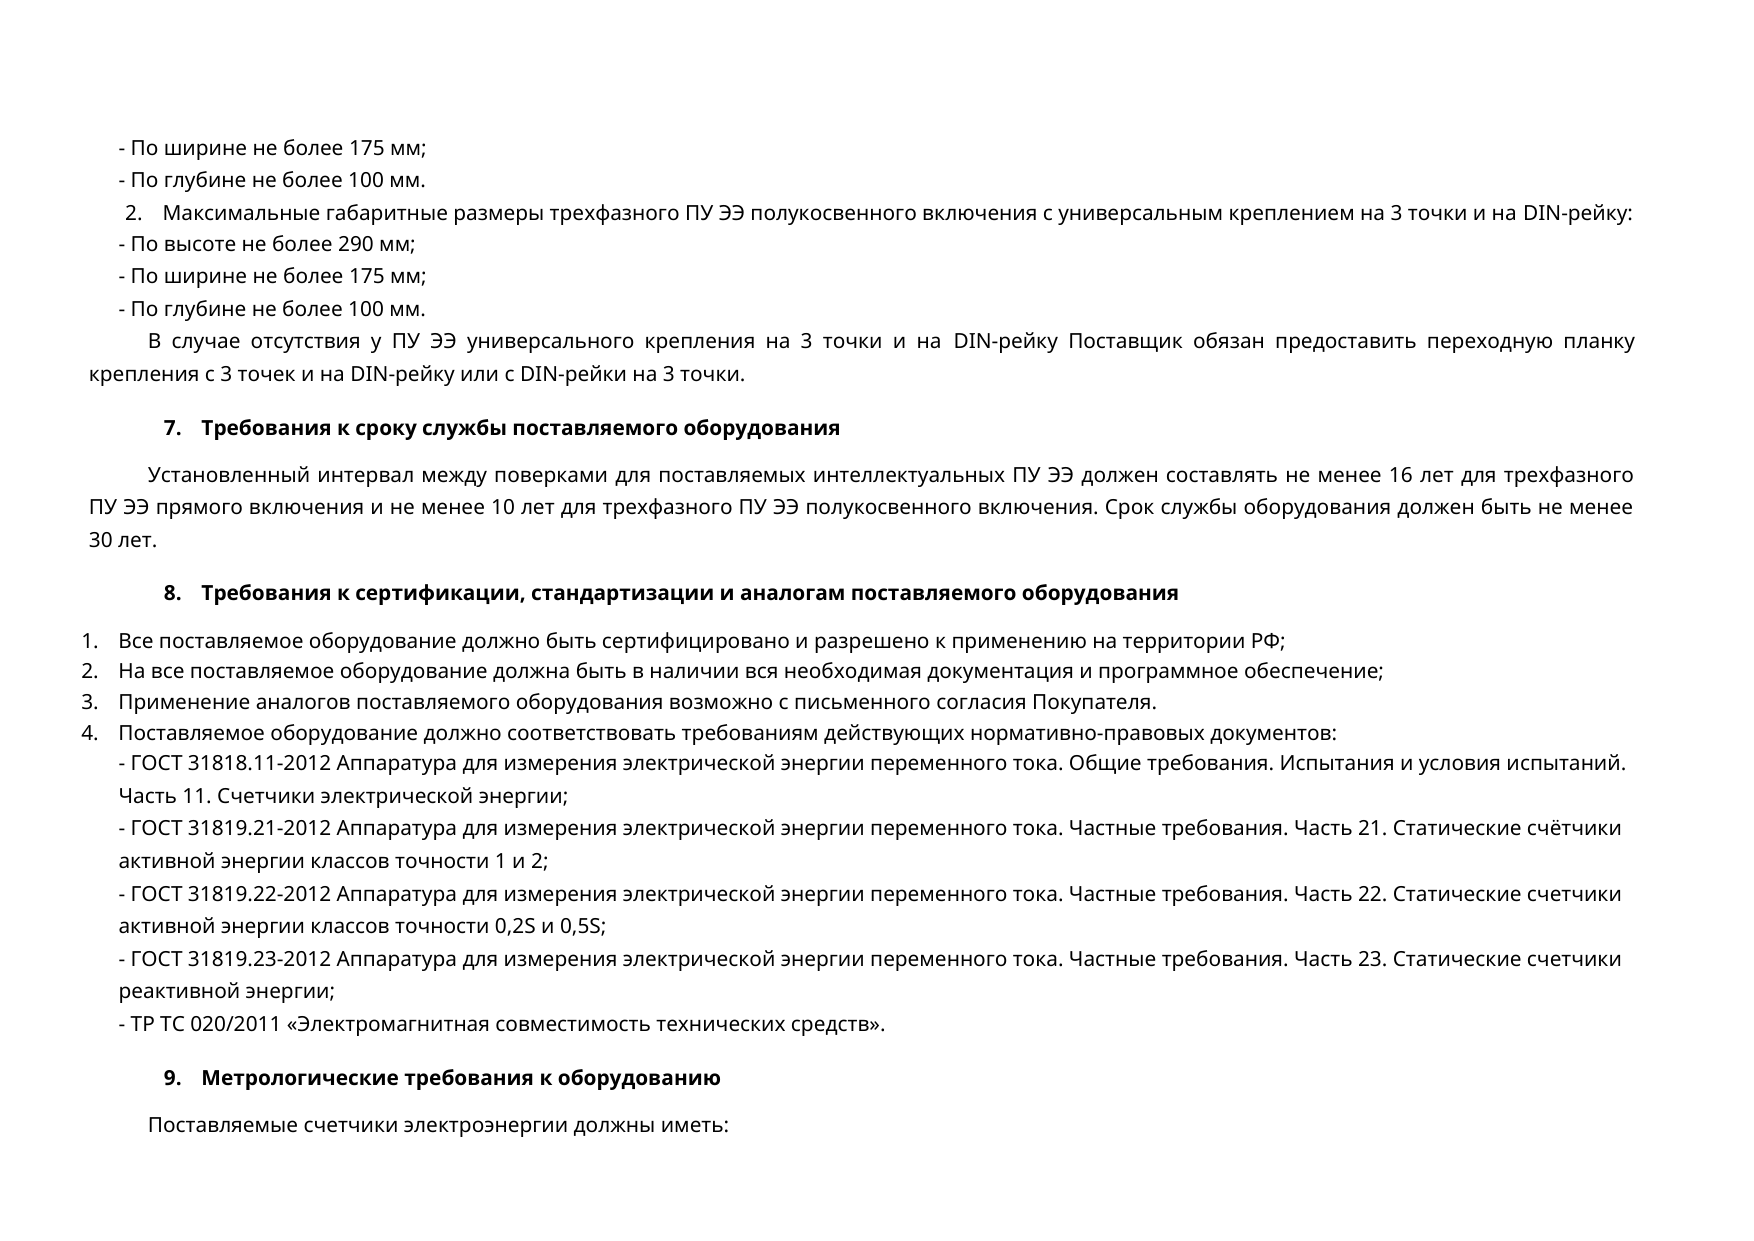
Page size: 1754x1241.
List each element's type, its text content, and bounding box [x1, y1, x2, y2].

text - По ширине не более 175 мм; [118, 133, 1636, 161]
list Поставляемое оборудование должно соответствовать требованиям действующих нормативно-правовых документов: [81, 718, 1636, 746]
text - По глубине не более 100 мм. [118, 166, 1636, 194]
text - По высоте не более 290 мм; [118, 229, 1636, 257]
text Поставляемые счетчики электроэнергии должны иметь: [89, 1110, 1636, 1138]
list Метрологические требования к оборудованию [164, 1063, 1636, 1091]
text В случае отсутствия у ПУ ЭЭ универсального крепления на 3 точки и на DIN-рейку Поставщик обязан предоставить переходную планку крепления с 3 точек и на DIN-рейку или с DIN-рейки на 3 точки. [89, 327, 1636, 388]
text - ГОСТ 31819.22-2012 Аппаратура для измерения электрической энергии переменного тока. Частные требования. Часть 22. Статические счетчики активной энергии классов точности 0,2S и 0,5S; [118, 879, 1636, 940]
text - ГОСТ 31818.11-2012 Аппаратура для измерения электрической энергии переменного тока. Общие требования. Испытания и условия испытаний. Часть 11. Счетчики электрической энергии; [118, 748, 1636, 809]
list Требования к сертификации, стандартизации и аналогам поставляемого оборудования [164, 578, 1636, 607]
text - По глубине не более 100 мм. [118, 294, 1636, 322]
text Установленный интервал между поверками для поставляемых интеллектуальных ПУ ЭЭ должен составлять не менее 16 лет для трехфазного ПУ ЭЭ прямого включения и не менее 10 лет для трехфазного ПУ ЭЭ полукосвенного включения. Срок службы оборудования должен быть не менее 30 лет. [89, 460, 1636, 553]
text - ГОСТ 31819.23-2012 Аппаратура для измерения электрической энергии переменного тока. Частные требования. Часть 23. Статические счетчики реактивной энергии; [118, 944, 1636, 1005]
list Максимальные габаритные размеры трехфазного ПУ ЭЭ полукосвенного включения с универсальным креплением на 3 точки и на DIN-рейку: [125, 198, 1636, 227]
text - По ширине не более 175 мм; [118, 261, 1636, 290]
list Применение аналогов поставляемого оборудования возможно с письменного согласия Покупателя. [81, 687, 1636, 716]
text - ТР ТС 020/2011 «Электромагнитная совместимость технических средств». [118, 1009, 1636, 1038]
text - ГОСТ 31819.21-2012 Аппаратура для измерения электрической энергии переменного тока. Частные требования. Часть 21. Статические счётчики активной энергии классов точности 1 и 2; [118, 813, 1636, 874]
list Все поставляемое оборудование должно быть сертифицировано и разрешено к применению на территории РФ; [81, 626, 1636, 654]
list Требования к сроку службы поставляемого оборудования [164, 413, 1636, 441]
list На все поставляемое оборудование должна быть в наличии вся необходимая документация и программное обеспечение; [81, 656, 1636, 685]
